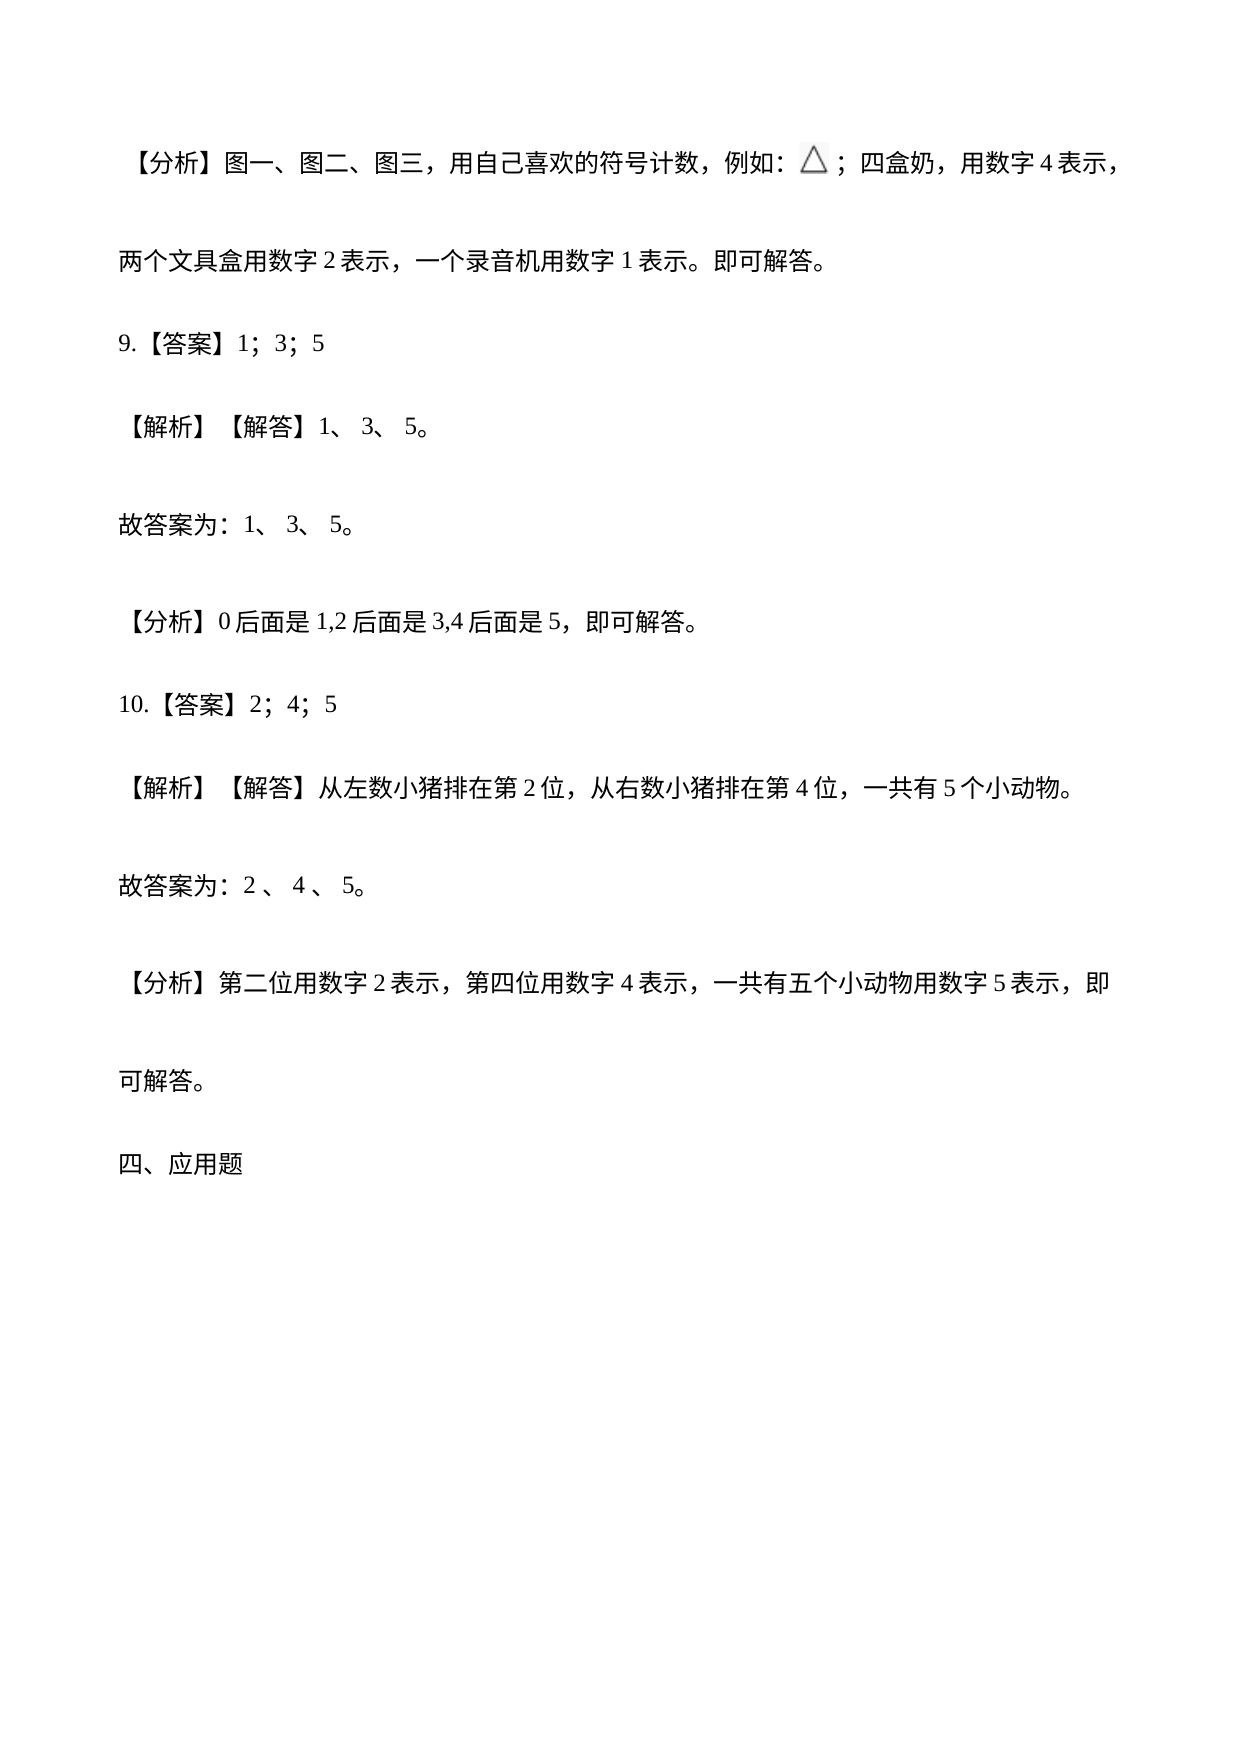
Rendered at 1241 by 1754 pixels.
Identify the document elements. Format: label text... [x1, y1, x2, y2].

text 10.【答案】2；4；5 [118, 671, 1122, 736]
text 【解析】【解答】1、 3、 5。 故答案为：1、 3、 5。 【分析】0后面是1,2后面是3,4后面是5，即可解答。 [118, 393, 1122, 653]
picture [799, 142, 829, 174]
text 【解析】【解答】从左数小猪排在第2位，从右数小猪排在第4位，一共有5个小动物。 故答案为：2 、 4 、 5。 【分析】第二位用数字2表示，第四位用数字4表示，一共有五个小动物用数字5表示，即可解答。 [118, 754, 1122, 1112]
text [118, 129, 1122, 292]
text 四、应用题 [118, 1130, 1122, 1195]
text 9.【答案】1；3；5 [118, 310, 1122, 375]
